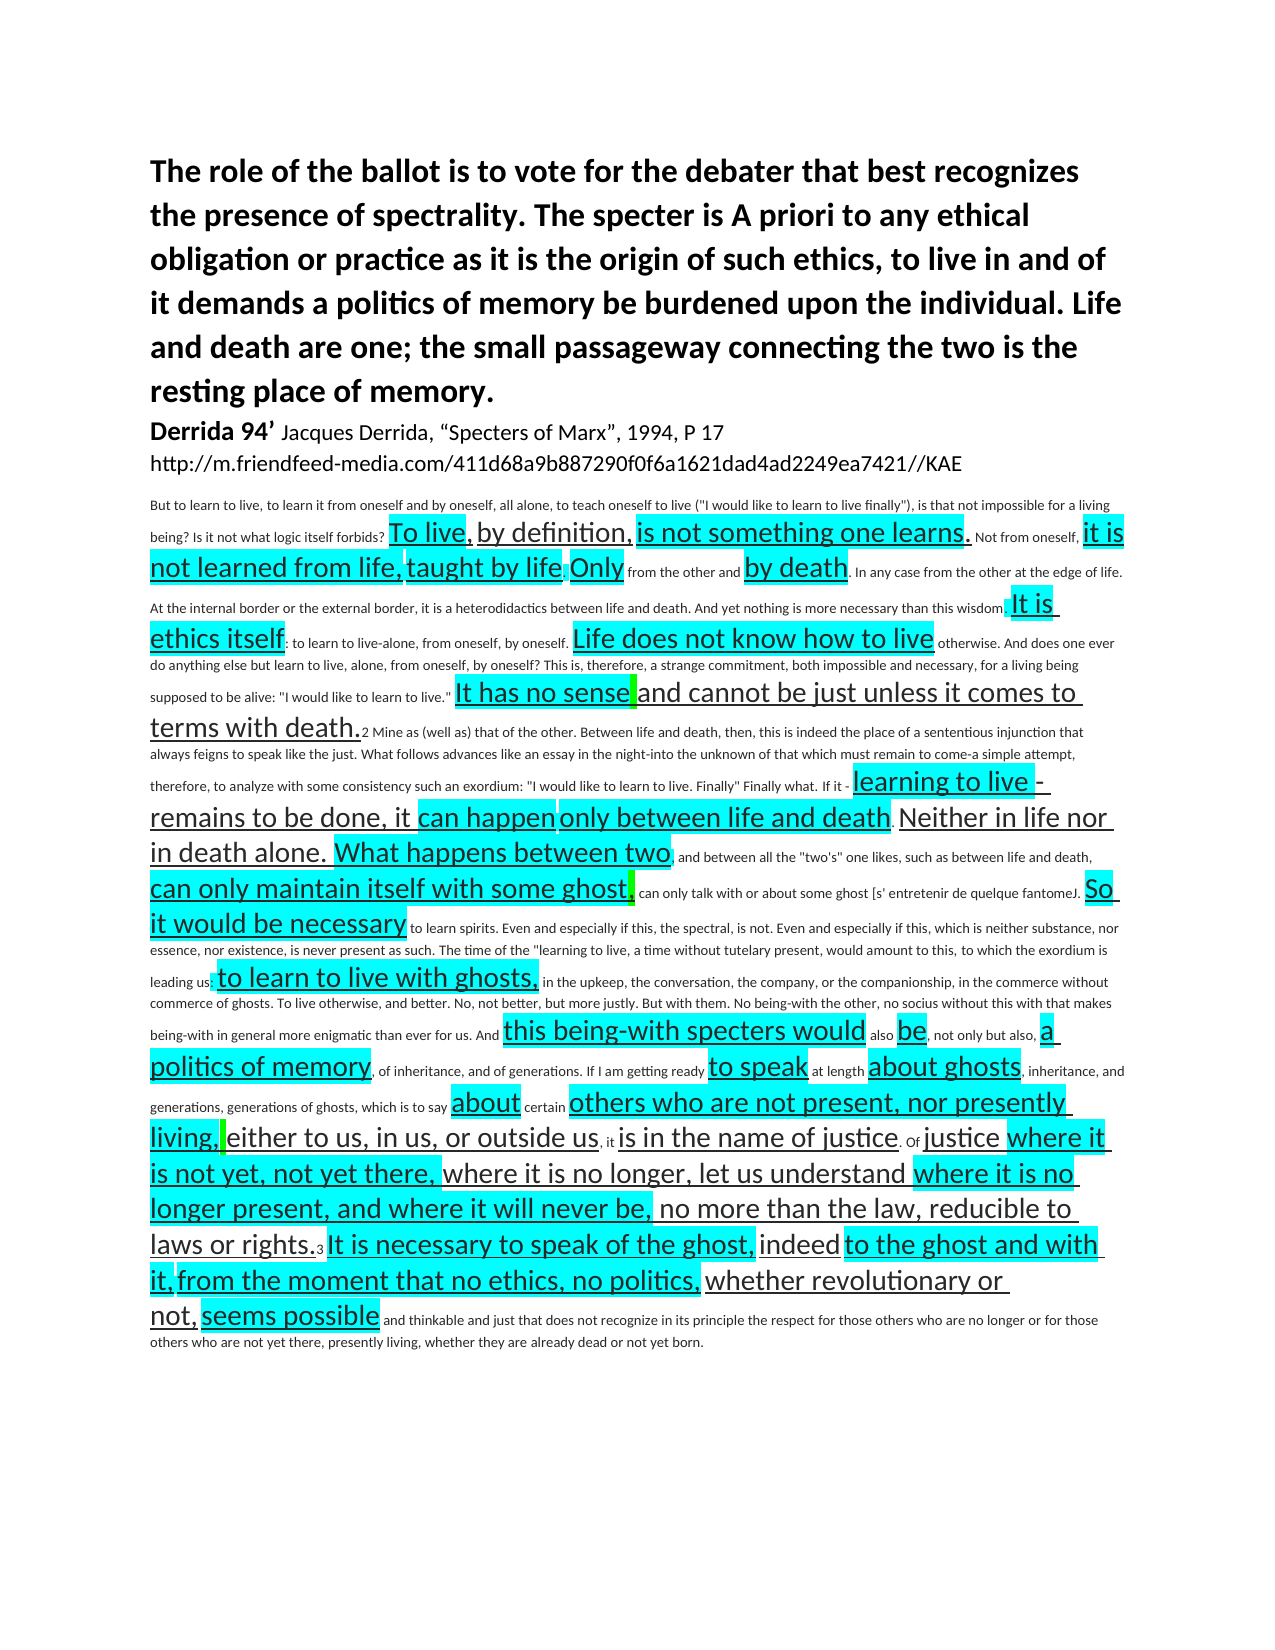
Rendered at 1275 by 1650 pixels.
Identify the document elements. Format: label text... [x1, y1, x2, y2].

text Derrida 94’ Jacques Derrida, “Specters of Marx”, 1994, P 17 http://m.friendfeed-media.com/411d68a9b887290f0f6a1621dad4ad2249ea7421//KAE [150, 414, 1125, 477]
subtitle The role of the ballot is to vote for the debater that best recognizes the presence of spectrality. The specter is A priori to any ethical obligation or practice as it is the origin of such ethics, to live in and of it demands a politics of memory be burdened upon the individual. Life and death are one; the small passageway connecting the two is the resting place of memory. [150, 150, 1125, 411]
text But to learn to live, to learn it from oneself and by oneself, all alone, to teach oneself to live ("I would like to learn to live finally"), is that not impossible for a living being? Is it not what logic itself forbids? To live, by definition, is not something one learns. Not from oneself, it is not learned from life, taught by life. Only from the other and by death. In any case from the other at the edge of life. At the internal border or the external border, it is a heterodidactics between life and death. And yet nothing is more necessary than this wisdom. It is ethics itself: to learn to live-alone, from oneself, by oneself. Life does not know how to live otherwise. And does one ever do anything else but learn to live, alone, from oneself, by oneself? This is, therefore, a strange commitment, both impossible and necessary, for a living being supposed to be alive: "I would like to learn to live." It has no sense and cannot be just unless it comes to terms with death.2 Mine as (well as) that of the other. Between life and death, then, this is indeed the place of a sententious injunction that always feigns to speak like the just. What follows advances like an essay in the night-into the unknown of that which must remain to come-a simple attempt, therefore, to analyze with some consistency such an exordium: "I would like to learn to live. Finally" Finally what. If it - learning to live - remains to be done, it can happen only between life and death. Neither in life nor in death alone. What happens between two, and between all the "two's" one likes, such as between life and death, can only maintain itself with some ghost, can only talk with or about some ghost [s' entretenir de quelque fantomeJ. So it would be necessary to learn spirits. Even and especially if this, the spectral, is not. Even and especially if this, which is neither substance, nor essence, nor existence, is never present as such. The time of the "learning to live, a time without tutelary present, would amount to this, to which the exordium is leading us: to learn to live with ghosts, in the upkeep, the conversation, the company, or the companionship, in the commerce without commerce of ghosts. To live otherwise, and better. No, not better, but more justly. But with them. No being-with the other, no socius without this with that makes being-with in general more enigmatic than ever for us. And this being-with specters would also be, not only but also, a politics of memory, of inheritance, and of generations. If I am getting ready to speak at length about ghosts, inheritance, and generations, generations of ghosts, which is to say about certain others who are not present, nor presently living, either to us, in us, or outside us, it is in the name of justice. Of justice where it is not yet, not yet there, where it is no longer, let us understand where it is no longer present, and where it will never be, no more than the law, reducible to laws or rights.3 It is necessary to speak of the ghost, indeed to the ghost and with it, from the moment that no ethics, no politics, whether revolutionary or not, seems possible and thinkable and just that does not recognize in its principle the respect for those others who are no longer or for those others who are not yet there, presently living, whether they are already dead or not yet born. [150, 496, 1125, 1351]
